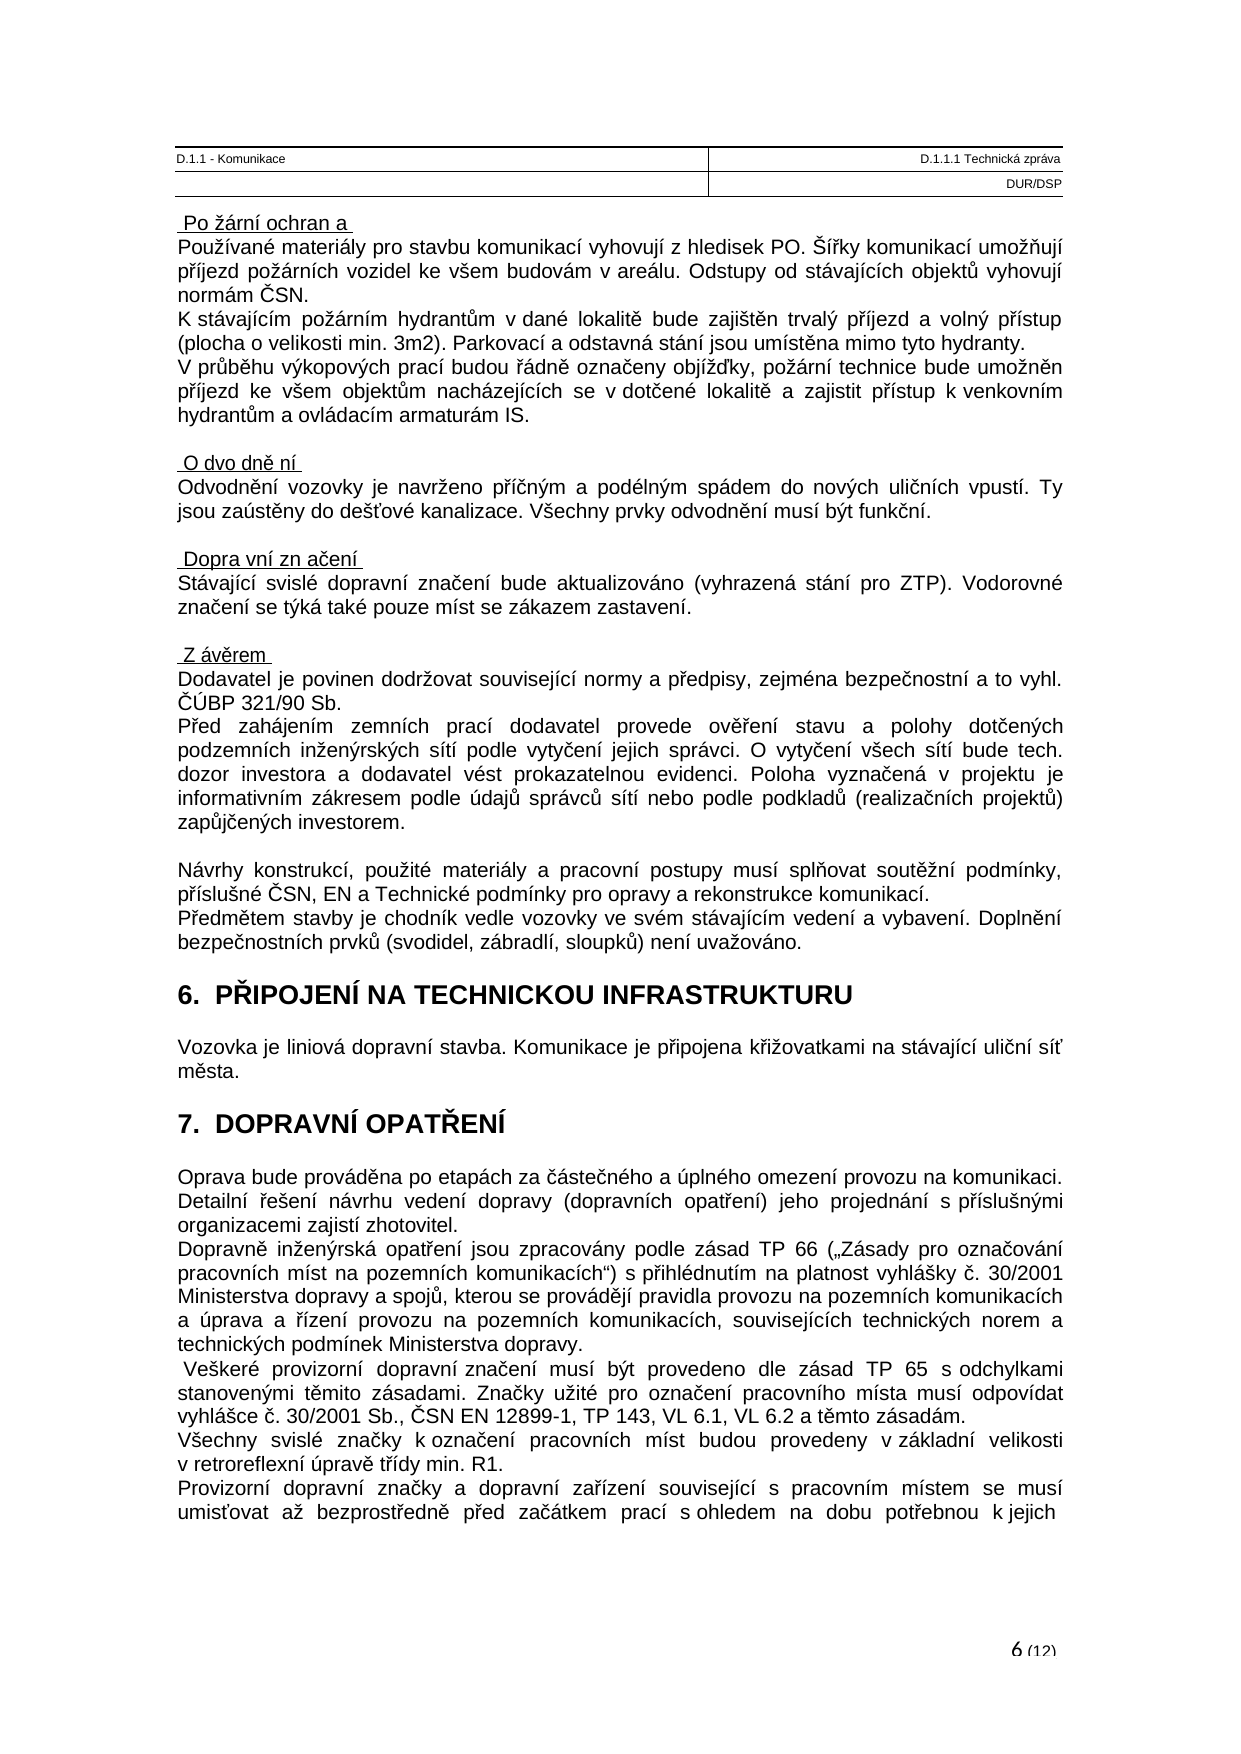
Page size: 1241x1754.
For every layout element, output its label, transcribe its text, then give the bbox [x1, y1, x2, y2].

text Dodavatel je povinen dodržovat související normy a předpisy, zejména bezpečnostní a to vyhl. ČÚBP 321/90 Sb. [177, 666, 1062, 714]
text Provizorní dopravní značky a dopravní zařízení související s pracovním místem se musí umisťovat až bezprostředně před začátkem prací s ohledem na dobu potřebnou k jejich [177, 1476, 1063, 1524]
text Návrhy konstrukcí, použité materiály a pracovní postupy musí splňovat soutěžní podmínky, příslušné ČSN, EN a Technické podmínky pro opravy a rekonstrukce komunikací. [177, 858, 1062, 906]
text Odvodnění vozovky je navrženo příčným a podélným spádem do nových uličních vpustí. Ty jsou zaústěny do dešťové kanalizace. Všechny prvky odvodnění musí být funkční. [177, 475, 1063, 523]
text V průběhu výkopových prací budou řádně označeny objížďky, požární technice bude umožněn příjezd ke všem objektům nacházejících se v dotčené lokalitě a zajistit přístup k venkovním hydrantům a ovládacím armaturám IS. [177, 355, 1063, 427]
text Vozovka je liniová dopravní stavba. Komunikace je připojena křižovatkami na stávající uliční síť města. [177, 1035, 1063, 1083]
text K stávajícím požárním hydrantům v dané lokalitě bude zajištěn trvalý příjezd a volný přístup (plocha o velikosti min. 3m2). Parkovací a odstavná stání jsou umístěna mimo tyto hydranty. [177, 307, 1063, 355]
text Z ávěrem [177, 642, 1076, 666]
text Všechny svislé značky k označení pracovních míst budou provedeny v základní velikosti v retroreflexní úpravě třídy min. R1. [177, 1428, 1063, 1476]
subtitle PŘIPOJENÍ NA TECHNICKOU INFRASTRUKTURU [177, 979, 1076, 1011]
text Stávající svislé dopravní značení bude aktualizováno (vyhrazená stání pro ZTP). Vodorovné značení se týká také pouze míst se zákazem zastavení. [177, 571, 1063, 619]
table_cell [175, 172, 708, 196]
table_cell DUR/DSP [709, 172, 1062, 196]
text Dopravně inženýrská opatření jsou zpracovány podle zásad TP 66 („Zásady pro označování pracovních míst na pozemních komunikacích“) s přihlédnutím na platnost vyhlášky č. 30/2001 Ministerstva dopravy a spojů, kterou se provádějí pravidla provozu na pozemních komunikacích a úprava a řízení provozu na pozemních komunikacích, souvisejících technických norem a technických podmínek Ministerstva dopravy. [177, 1236, 1063, 1356]
text Předmětem stavby je chodník vedle vozovky ve svém stávajícím vedení a vybavení. Doplnění bezpečnostních prvků (svodidel, zábradlí, sloupků) není uvažováno. [177, 906, 1062, 954]
text Oprava bude prováděna po etapách za částečného a úplného omezení provozu na komunikaci. Detailní řešení návrhu vedení dopravy (dopravních opatření) jeho projednání s příslušnými organizacemi zajistí zhotovitel. [177, 1164, 1063, 1236]
table_header D.1.1 - Komunikace [175, 148, 708, 171]
text Po žární ochran a [177, 211, 1076, 235]
subtitle DOPRAVNÍ OPATŘENÍ [177, 1108, 1076, 1139]
text Používané materiály pro stavbu komunikací vyhovují z hledisek PO. Šířky komunikací umožňují příjezd požárních vozidel ke všem budovám v areálu. Odstupy od stávajících objektů vyhovují normám ČSN. [177, 235, 1063, 307]
table_header D.1.1.1 Technická zpráva [709, 148, 1062, 171]
text Dopra vní zn ačení [177, 547, 1076, 571]
text Veškeré provizorní dopravní značení musí být provedeno dle zásad TP 65 s odchylkami stanovenými těmito zásadami. Značky užité pro označení pracovního místa musí odpovídat vyhlášce č. 30/2001 Sb., ČSN EN 12899-1, TP 143, VL 6.1, VL 6.2 a těmto zásadám. [177, 1356, 1064, 1428]
text O dvo dně ní [177, 451, 1076, 475]
text Před zahájením zemních prací dodavatel provede ověření stavu a polohy dotčených podzemních inženýrských sítí podle vytyčení jejich správci. O vytyčení všech sítí bude tech. dozor investora a dodavatel vést prokazatelnou evidenci. Poloha vyznačená v projektu je informativním zákresem podle údajů správců sítí nebo podle podkladů (realizačních projektů) zapůjčených investorem. [177, 714, 1063, 834]
